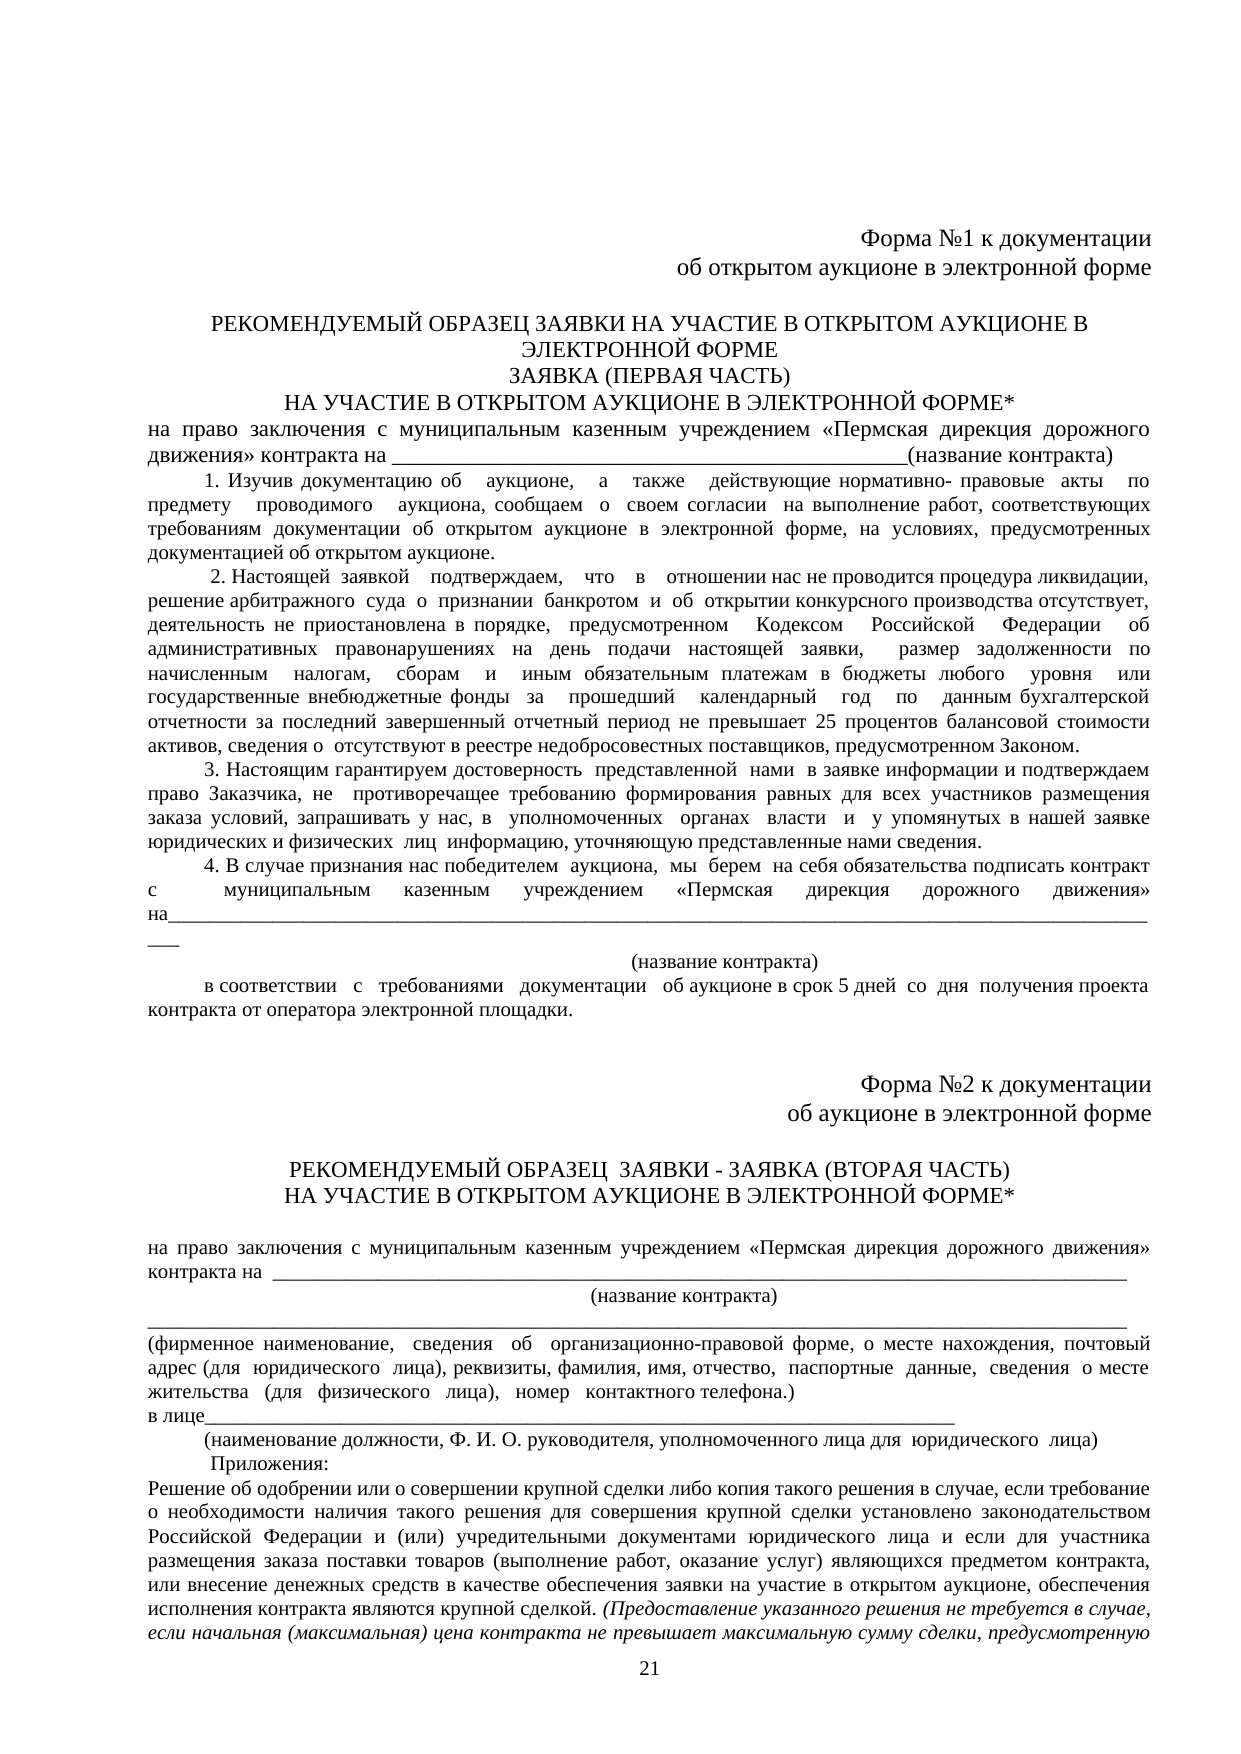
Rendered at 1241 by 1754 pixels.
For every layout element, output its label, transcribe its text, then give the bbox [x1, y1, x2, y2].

text (фирменное наименование, сведения об организационно-правовой форме, о месте нахождения, почтовый адрес (для юридического лица), реквизиты, фамилия, имя, отчество, паспортные данные, сведения о месте жительства (для физического лица), номер контактного телефона.) [148, 1331, 1152, 1403]
text ______________________________________________________________________________________________ [148, 1307, 1152, 1331]
text НА УЧАСТИЕ В ОТКРЫТОМ АУКЦИОНЕ В ЭЛЕКТРОННОЙ ФОРМЕ* [148, 389, 1152, 415]
text 1. Изучив документацию об аукционе, а также действующие нормативно- правовые акты по предмету проводимого аукциона, сообщаем о своем согласии на выполнение работ, соответствующих требованиям документации об открытом аукционе в электронной форме, на условиях, предусмотренных документацией об открытом аукционе. [148, 468, 1152, 564]
text Форма №2 к документации [148, 1069, 1152, 1098]
text в лице________________________________________________________________________ [148, 1403, 1152, 1427]
text 3. Настоящим гарантируем достоверность представленной нами в заявке информации и подтверждаем право Заказчика, не противоречащее требованию формирования равных для всех участников размещения заказа условий, запрашивать у нас, в уполномоченных органах власти и у упомянутых в нашей заявке юридических и физических лиц информацию, уточняющую представленные нами сведения. [148, 757, 1152, 853]
text (наименование должности, Ф. И. О. руководителя, уполномоченного лица для юридического лица) [148, 1427, 1152, 1451]
text 4. В случае признания нас победителем аукциона, мы берем на себя обязательства подписать контракт с муниципальным казенным учреждением «Пермская дирекция дорожного движения» на_________________________________________________________________________________________________ [148, 853, 1152, 949]
text об открытом аукционе в электронной форме [148, 252, 1152, 281]
text на право заключения с муниципальным казенным учреждением «Пермская дирекция дорожного движения» контракта на _____________________________________________(название контракта) [148, 415, 1152, 468]
text в соответствии с требованиями документации об аукционе в срок 5 дней со дня получения проекта контракта от оператора электронной площадки. [148, 973, 1152, 1021]
text РЕКОМЕНДУЕМЫЙ ОБРАЗЕЦ ЗАЯВКИ - ЗАЯВКА (ВТОРАЯ ЧАСТЬ) [148, 1156, 1152, 1182]
text Приложения: [148, 1451, 1152, 1475]
text РЕКОМЕНДУЕМЫЙ ОБРАЗЕЦ ЗАЯВКИ НА УЧАСТИЕ В ОТКРЫТОМ АУКЦИОНЕ В ЭЛЕКТРОННОЙ ФОРМЕ [148, 310, 1152, 362]
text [148, 1475, 1152, 1644]
text (название контракта) [148, 949, 1152, 973]
text об аукционе в электронной форме [148, 1098, 1152, 1127]
text на право заключения с муниципальным казенным учреждением «Пермская дирекция дорожного движения» контракта на __________________________________________________________________________________ [148, 1235, 1152, 1283]
text Форма №1 к документации [148, 223, 1152, 252]
text (название контракта) [148, 1283, 1152, 1307]
text 2. Настоящей заявкой подтверждаем, что в отношении нас не проводится процедура ликвидации, решение арбитражного суда о признании банкротом и об открытии конкурсного производства отсутствует, деятельность не приостановлена в порядке, предусмотренном Кодексом Российской Федерации об административных правонарушениях на день подачи настоящей заявки, размер задолженности по начисленным налогам, сборам и иным обязательным платежам в бюджеты любого уровня или государственные внебюджетные фонды за прошедший календарный год по данным бухгалтерской отчетности за последний завершенный отчетный период не превышает 25 процентов балансовой стоимости активов, сведения о отсутствуют в реестре недобросовестных поставщиков, предусмотренном Законом. [148, 564, 1152, 757]
text НА УЧАСТИЕ В ОТКРЫТОМ АУКЦИОНЕ В ЭЛЕКТРОННОЙ ФОРМЕ* [148, 1182, 1152, 1208]
text ЗАЯВКА (ПЕРВАЯ ЧАСТЬ) [148, 362, 1152, 389]
